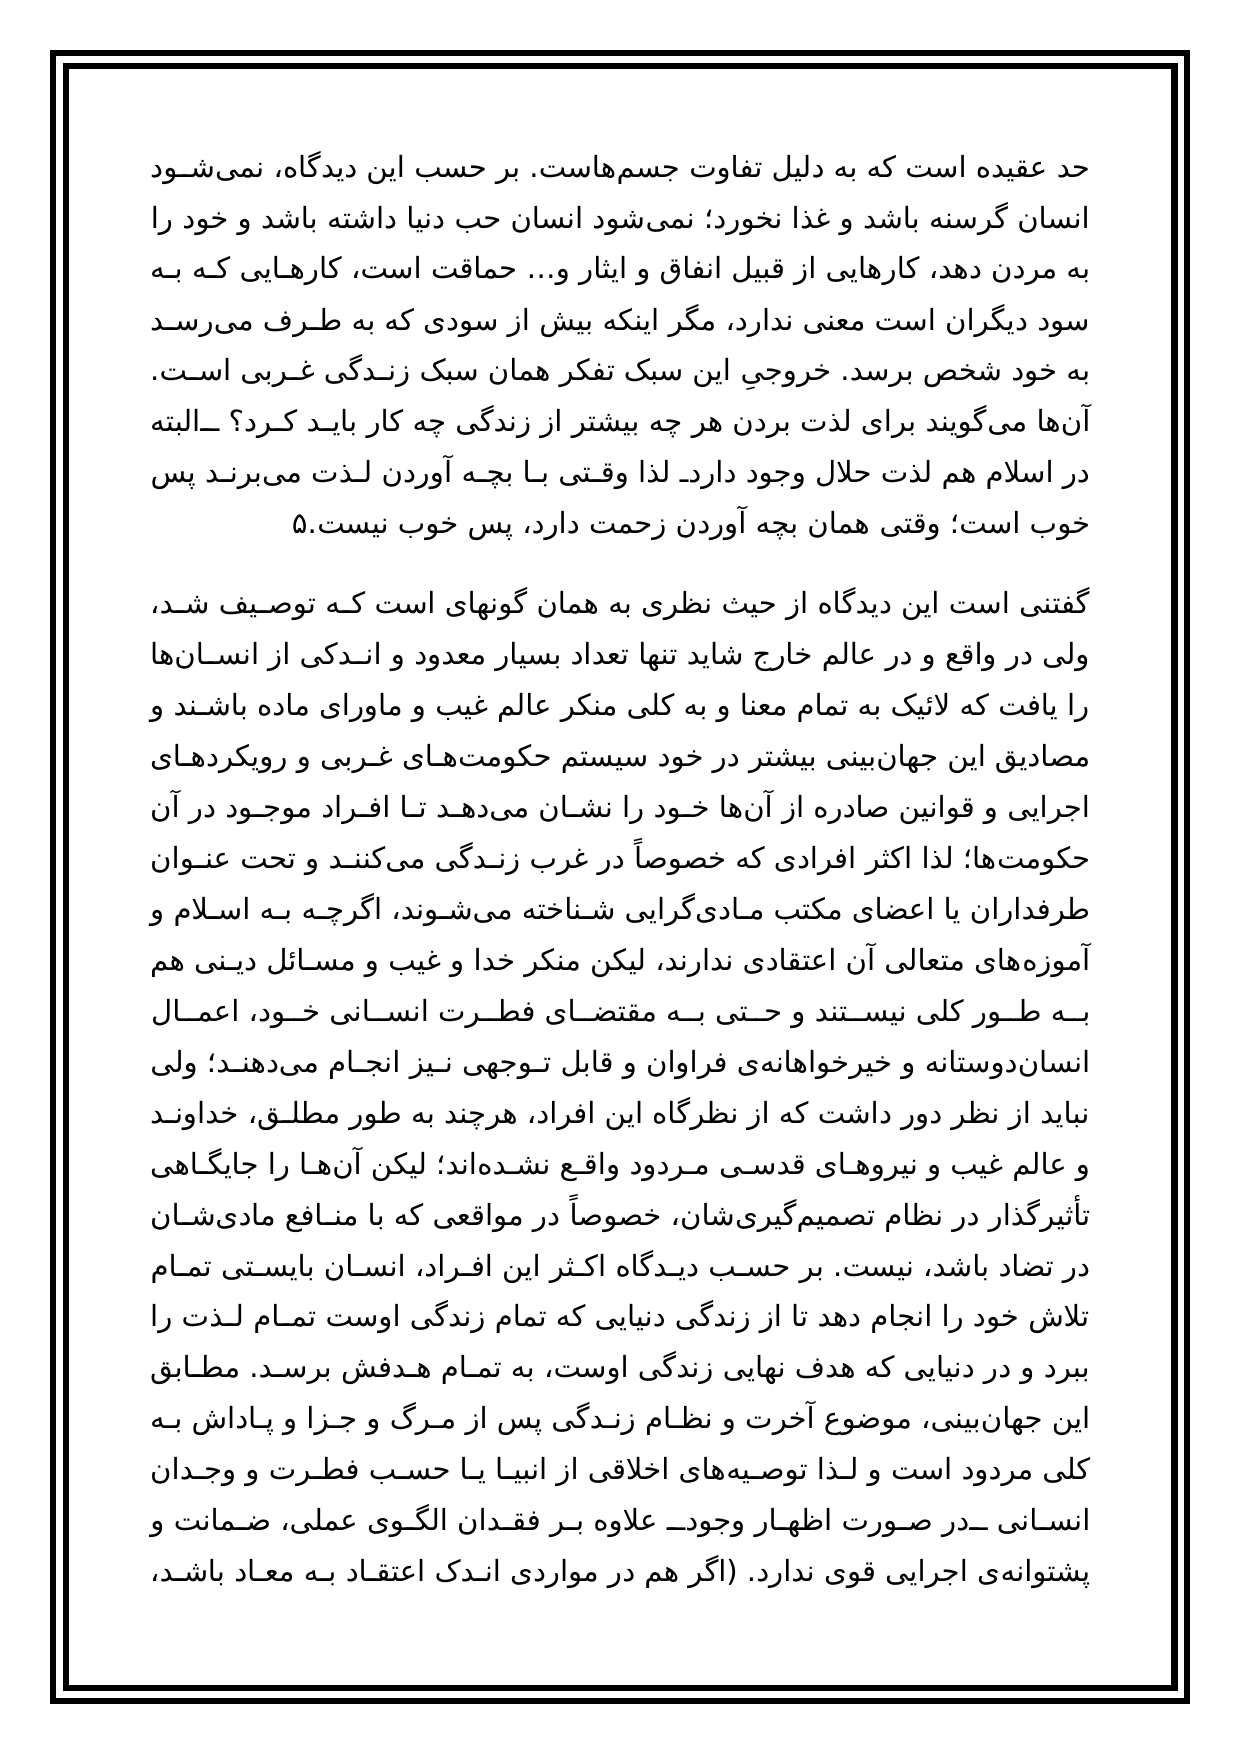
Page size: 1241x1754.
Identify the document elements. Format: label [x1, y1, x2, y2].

text [150, 587, 1090, 1588]
text [150, 150, 1090, 541]
